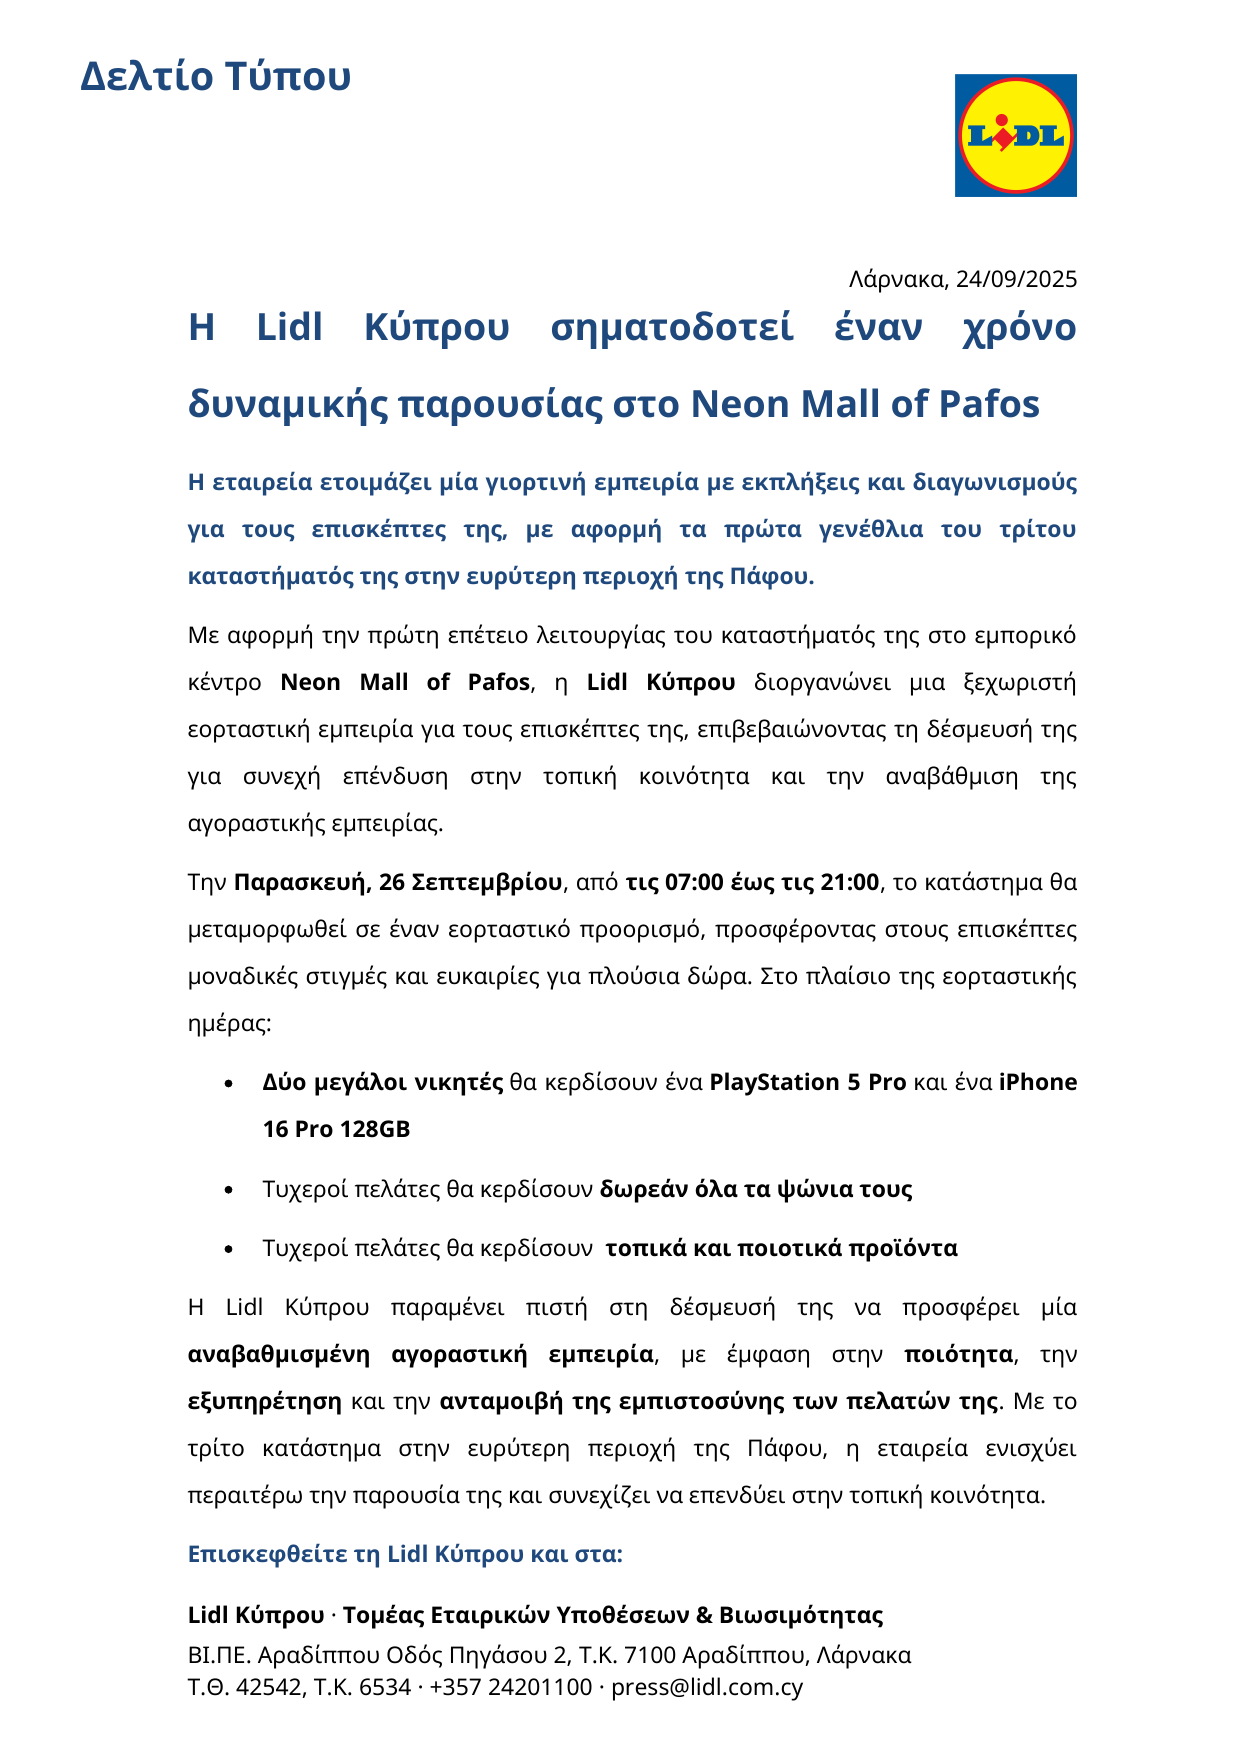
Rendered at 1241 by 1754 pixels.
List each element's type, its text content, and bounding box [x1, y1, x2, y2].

text Επισκεφθείτε τη Lidl Κύπρου και στα: [187, 1538, 1078, 1569]
text Την Παρασκευή, 26 Σεπτεμβρίου, από τις 07:00 έως τις 21:00, το κατάστημα θα μεταμορφωθεί σε έναν εορταστικό προορισμό, προσφέροντας στους επισκέπτες μοναδικές στιγμές και ευκαιρίες για πλούσια δώρα. Στο πλαίσιο της εορταστικής ημέρας: [187, 866, 1078, 1038]
text Λάρνακα, 24/09/2025 [187, 263, 1078, 294]
text Η εταιρεία ετοιμάζει μία γιορτινή εμπειρία με εκπλήξεις και διαγωνισμούς για τους επισκέπτες της, με αφορμή τα πρώτα γενέθλια του τρίτου καταστήματός της στην ευρύτερη περιοχή της Πάφου. [187, 466, 1078, 591]
list Τυχεροί πελάτες θα κερδίσουν τοπικά και ποιοτικά προϊόντα [225, 1232, 1078, 1263]
text Η Lidl Κύπρου σηματοδοτεί έναν χρόνο δυναμικής παρουσίας στο Neon Mall of Pafos [187, 301, 1078, 428]
list Τυχεροί πελάτες θα κερδίσουν δωρεάν όλα τα ψώνια τους [225, 1173, 1078, 1204]
picture [954, 73, 1078, 198]
text Με αφορμή την πρώτη επέτειο λειτουργίας του καταστήματός της στο εμπορικό κέντρο Neon Mall of Pafos, η Lidl Κύπρου διοργανώνει μια ξεχωριστή εορταστική εμπειρία για τους επισκέπτες της, επιβεβαιώνοντας τη δέσμευσή της για συνεχή επένδυση στην τοπική κοινότητα και την αναβάθμιση της αγοραστικής εμπειρίας. [187, 619, 1078, 838]
text Η Lidl Κύπρου παραμένει πιστή στη δέσμευσή της να προσφέρει μία αναβαθμισμένη αγοραστική εμπειρία, με έμφαση στην ποιότητα, την εξυπηρέτηση και την ανταμοιβή της εμπιστοσύνης των πελατών της. Με το τρίτο κατάστημα στην ευρύτερη περιοχή της Πάφου, η εταιρεία ενισχύει περαιτέρω την παρουσία της και συνεχίζει να επενδύει στην τοπική κοινότητα. [187, 1291, 1078, 1510]
list Δύο μεγάλοι νικητές θα κερδίσουν ένα PlayStation 5 Pro και ένα iPhone 16 Pro 128GB [225, 1066, 1078, 1144]
